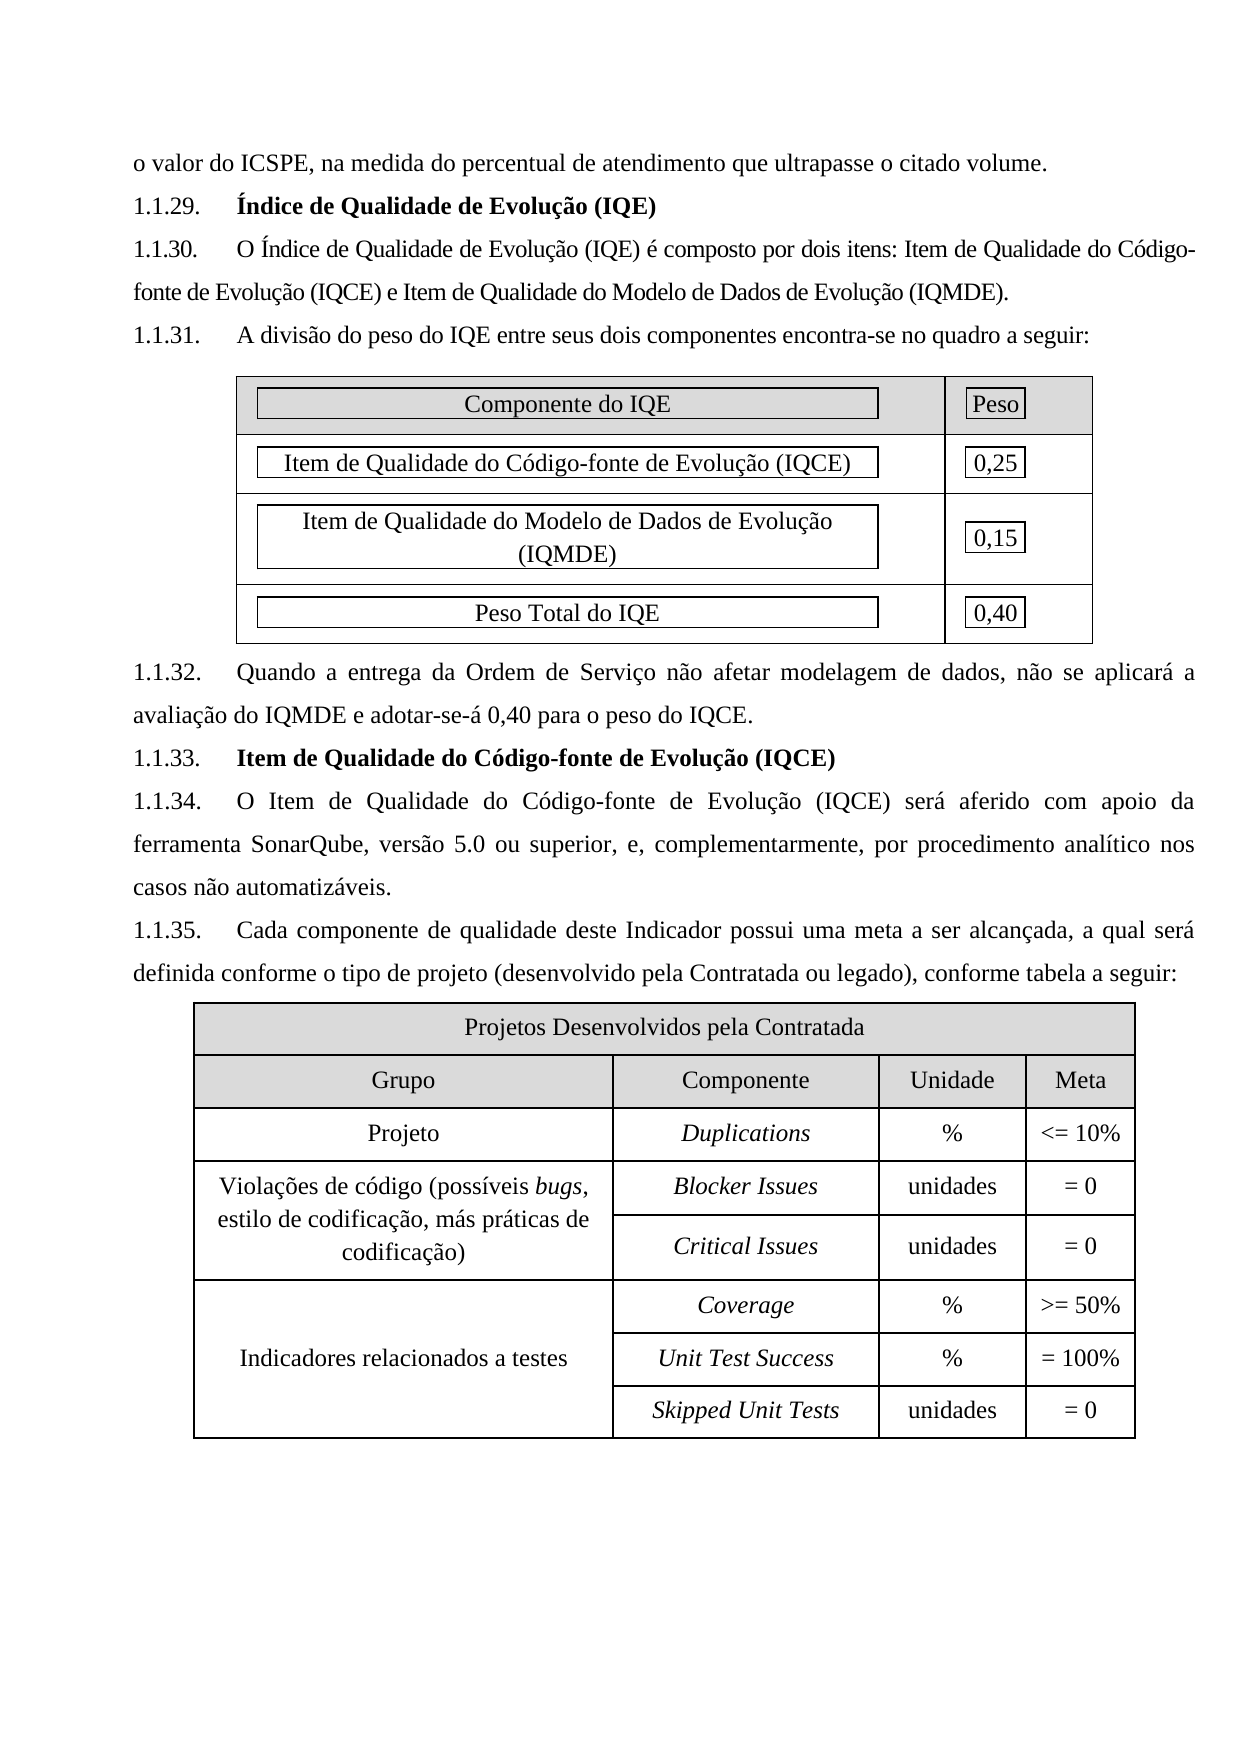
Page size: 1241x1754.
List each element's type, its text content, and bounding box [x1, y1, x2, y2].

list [133, 148, 1196, 176]
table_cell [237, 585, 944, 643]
list Item de Qualidade do Código-fonte de Evolução (IQCE) [133, 743, 1196, 772]
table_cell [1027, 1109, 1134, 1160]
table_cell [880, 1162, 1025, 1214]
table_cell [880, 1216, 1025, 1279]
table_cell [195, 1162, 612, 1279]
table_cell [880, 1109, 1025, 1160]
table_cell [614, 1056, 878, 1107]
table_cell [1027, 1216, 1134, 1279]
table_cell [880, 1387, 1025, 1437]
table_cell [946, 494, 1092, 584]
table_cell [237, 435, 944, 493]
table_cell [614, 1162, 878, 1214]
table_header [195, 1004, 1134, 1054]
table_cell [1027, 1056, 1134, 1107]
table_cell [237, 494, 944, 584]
list O Item de Qualidade do Código-fonte de Evolução (IQCE) será aferido com apoio da ferramenta SonarQube, versão 5.0 ou superior, e, complementarmente, por procedimento analítico nos casos não automatizáveis. [133, 786, 1196, 901]
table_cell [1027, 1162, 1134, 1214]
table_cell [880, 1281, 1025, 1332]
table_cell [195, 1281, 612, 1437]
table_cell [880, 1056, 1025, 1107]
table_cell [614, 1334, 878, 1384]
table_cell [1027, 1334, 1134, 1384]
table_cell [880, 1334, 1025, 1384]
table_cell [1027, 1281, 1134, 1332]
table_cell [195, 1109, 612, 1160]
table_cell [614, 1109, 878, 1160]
list O Índice de Qualidade de Evolução (IQE) é composto por dois itens: Item de Qualidade do Código-fonte de Evolução (IQCE) e Item de Qualidade do Modelo de Dados de Evolução (IQMDE). [133, 234, 1196, 306]
list Cada componente de qualidade deste Indicador possui uma meta a ser alcançada, a qual será definida conforme o tipo de projeto (desenvolvido pela Contratada ou legado), conforme tabela a seguir: [133, 915, 1196, 987]
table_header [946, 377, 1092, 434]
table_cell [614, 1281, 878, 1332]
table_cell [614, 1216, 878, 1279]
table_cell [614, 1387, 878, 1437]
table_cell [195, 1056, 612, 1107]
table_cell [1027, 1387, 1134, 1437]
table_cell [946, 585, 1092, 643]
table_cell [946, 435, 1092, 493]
list A divisão do peso do IQE entre seus dois componentes encontra-se no quadro a seguir: [133, 320, 1196, 349]
list Índice de Qualidade de Evolução (IQE) [133, 191, 1196, 219]
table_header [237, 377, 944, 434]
list Quando a entrega da Ordem de Serviço não afetar modelagem de dados, não se aplicará a avaliação do IQMDE e adotar-se-á 0,40 para o peso do IQCE. [133, 657, 1196, 728]
